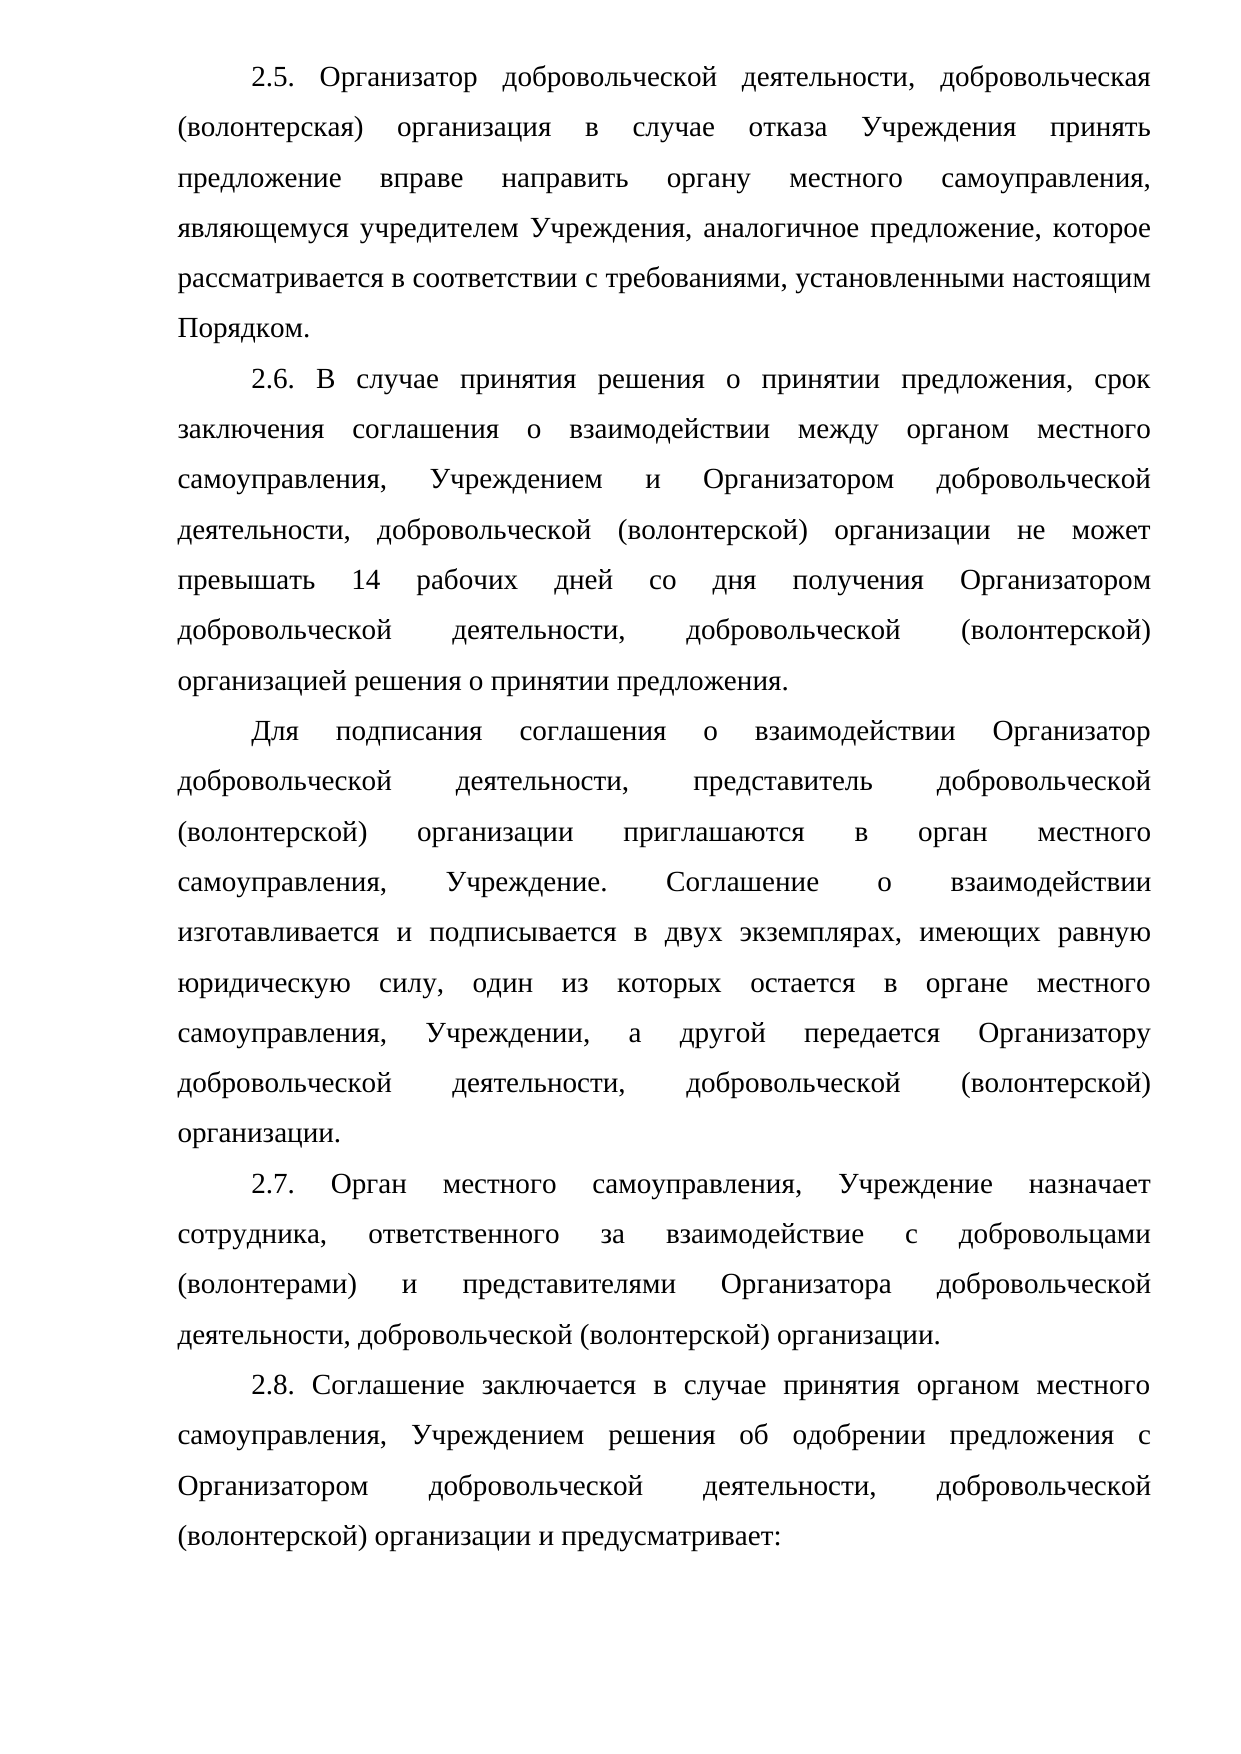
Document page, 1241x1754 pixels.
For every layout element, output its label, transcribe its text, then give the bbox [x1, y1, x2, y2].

list 2.5. Организатор добровольческой деятельности, добровольческая (волонтерская) организация в случае отказа Учреждения принять предложение вправе направить органу местного самоуправления, являющемуся учредителем Учреждения, аналогичное предложение, которое рассматривается в соответствии с требованиями, установленными настоящим Порядком. [177, 59, 1152, 344]
list 2.7. Орган местного самоуправления, Учреждение назначает сотрудника, ответственного за взаимодействие с добровольцами (волонтерами) и представителями Организатора добровольческой деятельности, добровольческой (волонтерской) организации. [177, 1166, 1152, 1350]
list 2.8. Соглашение заключается в случае принятия органом местного самоуправления, Учреждением решения об одобрении предложения с Организатором добровольческой деятельности, добровольческой (волонтерской) организации и предусматривает: [177, 1367, 1152, 1552]
list Для подписания соглашения о взаимодействии Организатор добровольческой деятельности, представитель добровольческой (волонтерской) организации приглашаются в орган местного самоуправления, Учреждение. Соглашение о взаимодействии изготавливается и подписывается в двух экземплярах, имеющих равную юридическую силу, один из которых остается в органе местного самоуправления, Учреждении, а другой передается Организатору добровольческой деятельности, добровольческой (волонтерской) организации. [177, 713, 1152, 1149]
list 2.6. В случае принятия решения о принятии предложения, срок заключения соглашения о взаимодействии между органом местного самоуправления, Учреждением и Организатором добровольческой деятельности, добровольческой (волонтерской) организации не может превышать 14 рабочих дней со дня получения Организатором добровольческой деятельности, добровольческой (волонтерской) организацией решения о принятии предложения. [177, 361, 1152, 696]
